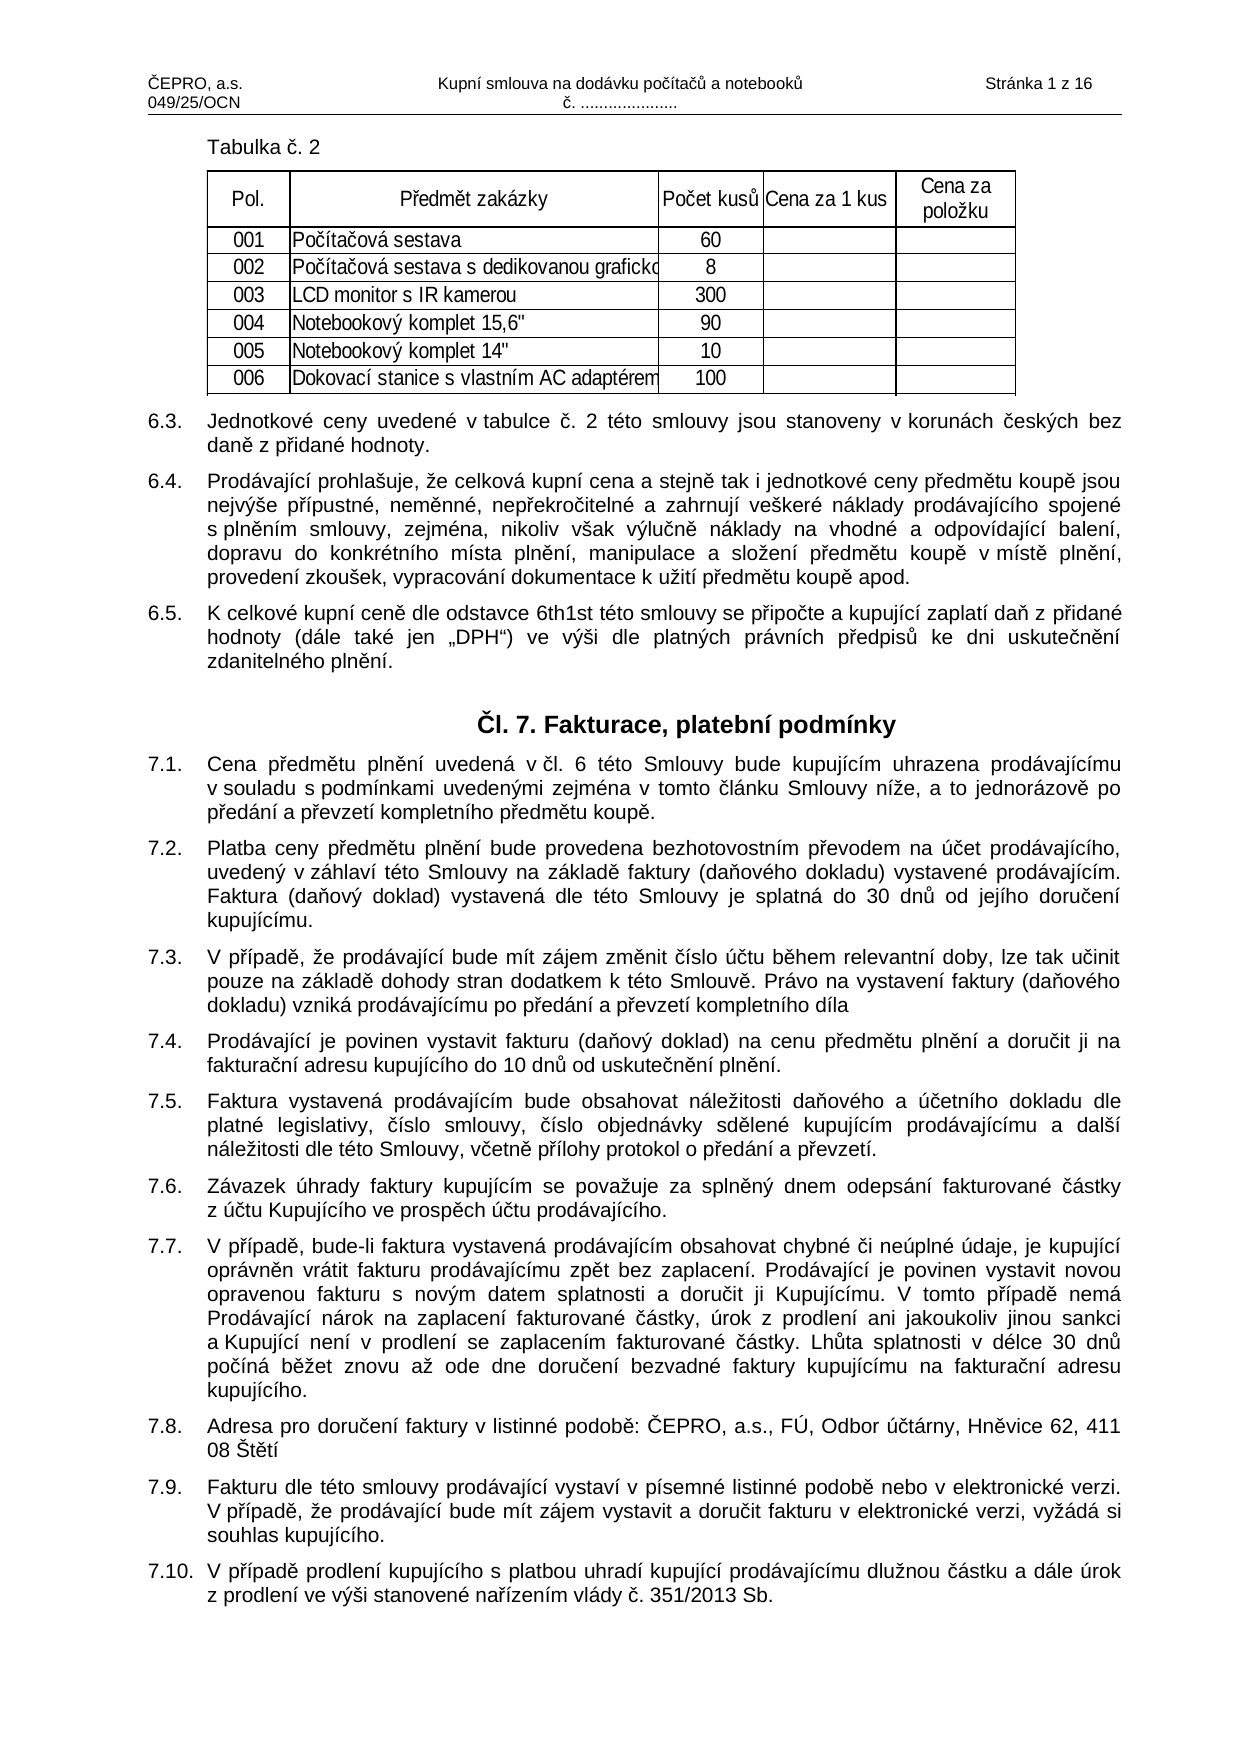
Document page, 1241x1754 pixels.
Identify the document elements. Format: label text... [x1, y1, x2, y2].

text Platba ceny předmětu plnění bude provedena bezhotovostním převodem na účet prodávajícího, uvedený v záhlaví této Smlouvy na základě faktury (daňového dokladu) vystavené prodávajícím. Faktura (daňový doklad) vystavená dle této Smlouvy je splatná do 30 dnů od jejího doručení kupujícímu. [148, 836, 1122, 932]
text V případě, že prodávající bude mít zájem změnit číslo účtu během relevantní doby, lze tak učinit pouze na základě dohody stran dodatkem k této Smlouvě. Právo na vystavení faktury (daňového dokladu) vzniká prodávajícímu po předání a převzetí kompletního díla [148, 944, 1122, 1016]
text V případě, bude-li faktura vystavená prodávajícím obsahovat chybné či neúplné údaje, je kupující oprávněn vrátit fakturu prodávajícímu zpět bez zaplacení. Prodávající je povinen vystavit novou opravenou fakturu s novým datem splatnosti a doručit ji Kupujícímu. V tomto případě nemá Prodávající nárok na zaplacení fakturované částky, úrok z prodlení ani jakoukoliv jinou sankci a Kupující není v prodlení se zaplacením fakturované částky. Lhůta splatnosti v délce 30 dnů počíná běžet znovu až ode dne doručení bezvadné faktury kupujícímu na fakturační adresu kupujícího. [148, 1234, 1122, 1402]
text Faktura vystavená prodávajícím bude obsahovat náležitosti daňového a účetního dokladu dle platné legislativy, číslo smlouvy, číslo objednávky sdělené kupujícím prodávajícímu a další náležitosti dle této Smlouvy, včetně přílohy protokol o předání a převzetí. [148, 1089, 1122, 1161]
text V případě prodlení kupujícího s platbou uhradí kupující prodávajícímu dlužnou částku a dále úrok z prodlení ve výši stanovené nařízením vlády č. 351/2013 Sb. [148, 1559, 1122, 1607]
text Cena předmětu plnění uvedená v čl. 6 této Smlouvy bude kupujícím uhrazena prodávajícímu v souladu s podmínkami uvedenými zejména v tomto článku Smlouvy níže, a to jednorázově po předání a převzetí kompletního předmětu koupě. [148, 752, 1122, 824]
text Závazek úhrady faktury kupujícím se považuje za splněný dnem odepsání fakturované částky z účtu Kupujícího ve prospěch účtu prodávajícího. [148, 1174, 1122, 1222]
text Jednotkové ceny uvedené v tabulce č. 2 této smlouvy jsou stanoveny v korunách českých bez daně z přidané hodnoty. [148, 408, 1122, 456]
text Prodávající prohlašuje, že celková kupní cena a stejně tak i jednotkové ceny předmětu koupě jsou nejvýše přípustné, neměnné, nepřekročitelné a zahrnují veškeré náklady prodávajícího spojené s plněním smlouvy, zejména, nikoliv však výlučně náklady na vhodné a odpovídající balení, dopravu do konkrétního místa plnění, manipulace a složení předmětu koupě v místě plnění, provedení zkoušek, vypracování dokumentace k užití předmětu koupě apod. [148, 469, 1122, 589]
text K celkové kupní ceně dle odstavce 6.1 této smlouvy se připočte a kupující zaplatí daň z přidané hodnoty (dále také jen „DPH“) ve výši dle platných právních předpisů ke dni uskutečnění zdanitelného plnění. [148, 601, 1122, 673]
list Tabulka č. 2 [207, 134, 1122, 158]
text Fakturace, platební podmínky [251, 711, 1122, 739]
text Fakturu dle této smlouvy prodávající vystaví v písemné listinné podobě nebo v elektronické verzi. V případě, že prodávající bude mít zájem vystavit a doručit fakturu v elektronické verzi, vyžádá si souhlas kupujícího. [148, 1475, 1122, 1547]
text Adresa pro doručení faktury v listinné podobě: ČEPRO, a.s., FÚ, Odbor účtárny, Hněvice 62, 411 08 Štětí [148, 1414, 1122, 1462]
text Prodávající je povinen vystavit fakturu (daňový doklad) na cenu předmětu plnění a doručit ji na fakturační adresu kupujícího do 10 dnů od uskutečnění plnění. [148, 1029, 1122, 1077]
